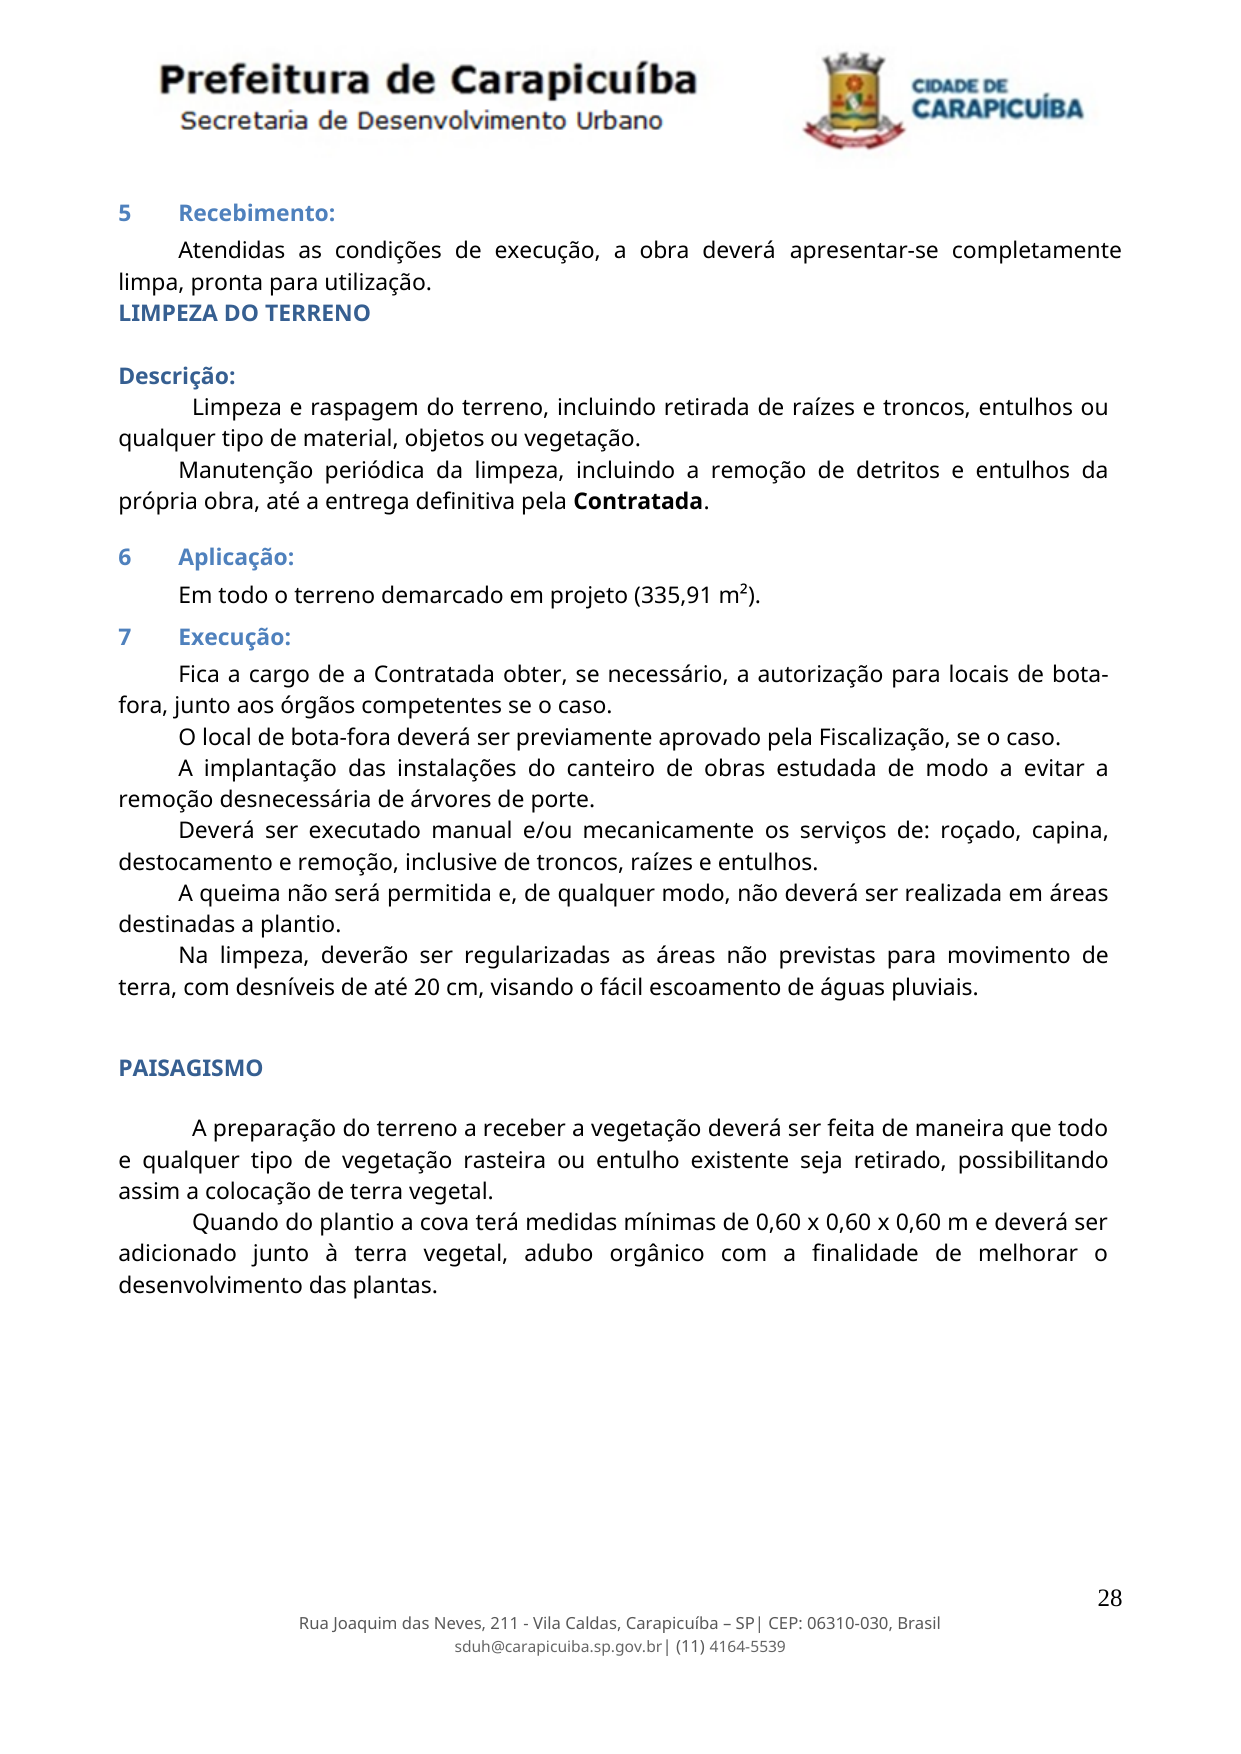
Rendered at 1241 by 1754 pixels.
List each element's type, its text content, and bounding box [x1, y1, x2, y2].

subtitle PAISAGISMO [118, 1052, 1122, 1083]
text Quando do plantio a cova terá medidas mínimas de 0,60 x 0,60 x 0,60 m e deverá ser adicionado junto à terra vegetal, adubo orgânico com a finalidade de melhorar o desenvolvimento das plantas. [118, 1206, 1110, 1300]
subtitle Aplicação: [118, 541, 1122, 572]
subtitle LIMPEZA DO TERRENO [118, 297, 1122, 328]
text Atendidas as condições de execução, a obra deverá apresentar-se completamente limpa, pronta para utilização. [118, 234, 1122, 297]
text A implantação das instalações do canteiro de obras estudada de modo a evitar a remoção desnecessária de árvores de porte. [118, 752, 1110, 814]
subtitle Descrição: [118, 360, 1122, 391]
text Na limpeza, deverão ser regularizadas as áreas não previstas para movimento de terra, com desníveis de até 20 cm, visando o fácil escoamento de águas pluviais. [118, 939, 1110, 1002]
subtitle Execução: [118, 620, 1122, 652]
subtitle Recebimento: [118, 197, 1122, 228]
text Em todo o terreno demarcado em projeto (335,91 m²). [118, 579, 1122, 610]
text Fica a cargo de a Contratada obter, se necessário, a autorização para locais de bota-fora, junto aos órgãos competentes se o caso. [118, 658, 1110, 720]
text A preparação do terreno a receber a vegetação deverá ser feita de maneira que todo e qualquer tipo de vegetação rasteira ou entulho existente seja retirado, possibilitando assim a colocação de terra vegetal. [118, 1112, 1110, 1206]
text Manutenção periódica da limpeza, incluindo a remoção de detritos e entulhos da própria obra, até a entrega definitiva pela Contratada. [118, 454, 1110, 516]
picture [118, 11, 1123, 169]
text Deverá ser executado manual e/ou mecanicamente os serviços de: roçado, capina, destocamento e remoção, inclusive de troncos, raízes e entulhos. [118, 814, 1110, 877]
text Limpeza e raspagem do terreno, incluindo retirada de raízes e troncos, entulhos ou qualquer tipo de material, objetos ou vegetação. [118, 391, 1110, 453]
text O local de bota-fora deverá ser previamente aprovado pela Fiscalização, se o caso. [118, 721, 1110, 752]
text A queima não será permitida e, de qualquer modo, não deverá ser realizada em áreas destinadas a plantio. [118, 877, 1110, 939]
